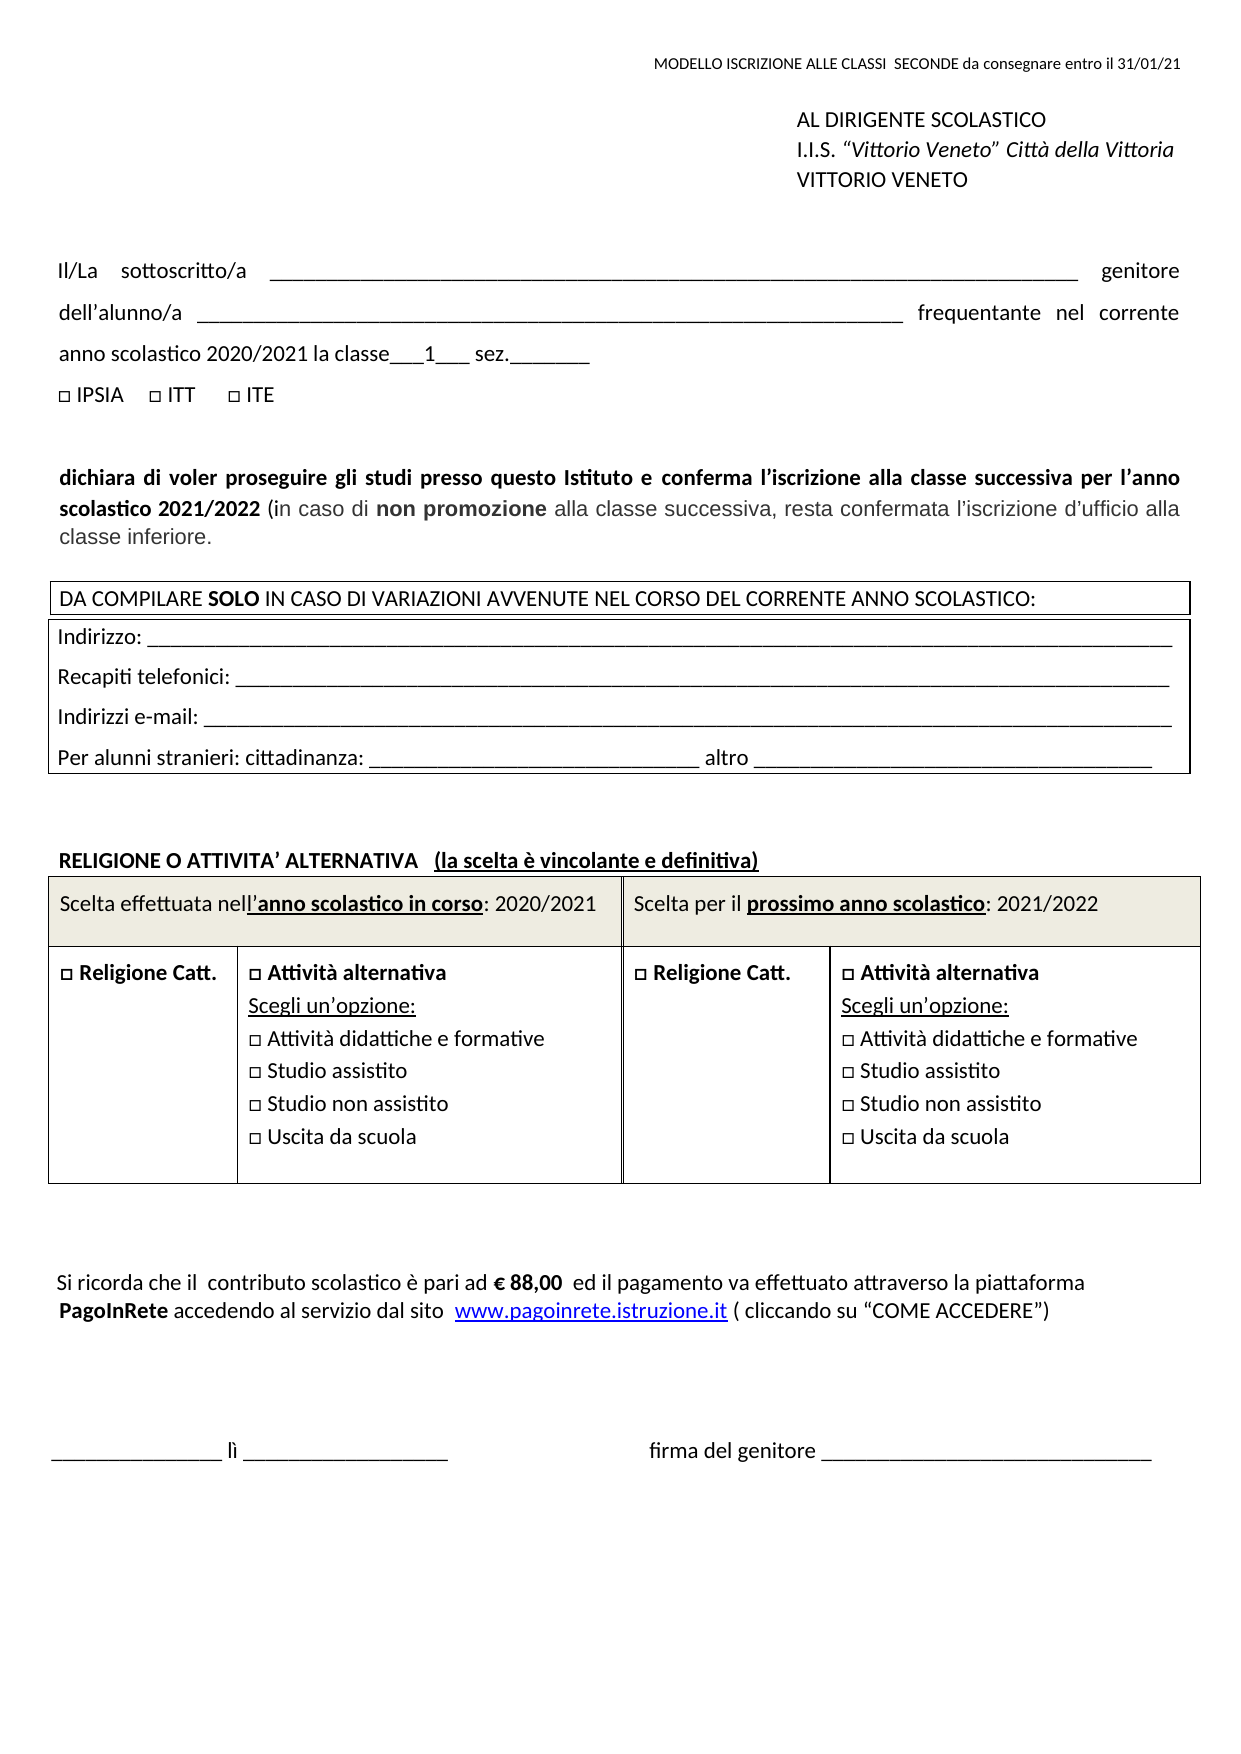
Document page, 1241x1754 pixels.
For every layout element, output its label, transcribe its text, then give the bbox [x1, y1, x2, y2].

text _______________ lì __________________ firma del genitore _____________________________ [51, 1436, 1181, 1464]
table_cell □ Religione Catt. [49, 947, 237, 1183]
table_cell □ Attività alternativa Scegli un’opzione: □ Attività didattiche e formative □ Studio assistito □ Studio non assistito □ Uscita da scuola [238, 947, 621, 1183]
text Per alunni stranieri: cittadinanza: _____________________________ altro ___________________________________ [49, 739, 1189, 773]
text Si ricorda che il contributo scolastico è pari ad € 88,00 ed il pagamento va effettuato attraverso la piattaforma PagoInRete accedendo al servizio dal sito www.pagoinrete.istruzione.it ( cliccando su “COME ACCEDERE”) [51, 1268, 1181, 1324]
text AL DIRIGENTE SCOLASTICO [57, 105, 1181, 133]
text Il/La sottoscritto/a _______________________________________________________________________ genitore dell’alunno/a ______________________________________________________________ frequentante nel corrente anno scolastico 2020/2021 la classe___1___ sez._______ [57, 256, 1181, 367]
table_cell □ Attività alternativa Scegli un’opzione: □ Attività didattiche e formative □ Studio assistito □ Studio non assistito □ Uscita da scuola [831, 947, 1200, 1183]
text I.I.S. “Vittorio Veneto” Città della Vittoria [57, 135, 1181, 163]
text DA COMPILARE SOLO IN CASO DI VARIAZIONI AVVENUTE NEL CORSO DEL CORRENTE ANNO SCOLASTICO: [51, 582, 1189, 614]
text RELIGIONE O ATTIVITA’ ALTERNATIVA (la scelta è vincolante e definitiva) [58, 846, 1181, 874]
text Indirizzi e-mail: _____________________________________________________________________________________ [49, 699, 1189, 731]
text Recapiti telefonici: __________________________________________________________________________________ [49, 659, 1189, 690]
text VITTORIO VENETO [57, 166, 1181, 194]
text dichiara di voler proseguire gli studi presso questo Istituto e conferma l’iscrizione alla classe successiva per l’anno scolastico 2021/2022 (in caso di non promozione alla classe successiva, resta confermata l’iscrizione d’ufficio alla classe inferiore. [59, 463, 1181, 549]
table_cell □ Religione Catt. [624, 947, 829, 1183]
text □ IPSIA □ ITT □ ITE [57, 381, 1181, 409]
table_header Scelta effettuata nell’anno scolastico in corso: 2020/2021 [49, 877, 621, 946]
text Indirizzo: __________________________________________________________________________________________ [49, 620, 1189, 650]
text MODELLO ISCRIZIONE ALLE CLASSI SECONDE da consegnare entro il 31/01/21 [59, 53, 1181, 73]
table_header Scelta per il prossimo anno scolastico: 2021/2022 [624, 877, 1200, 946]
